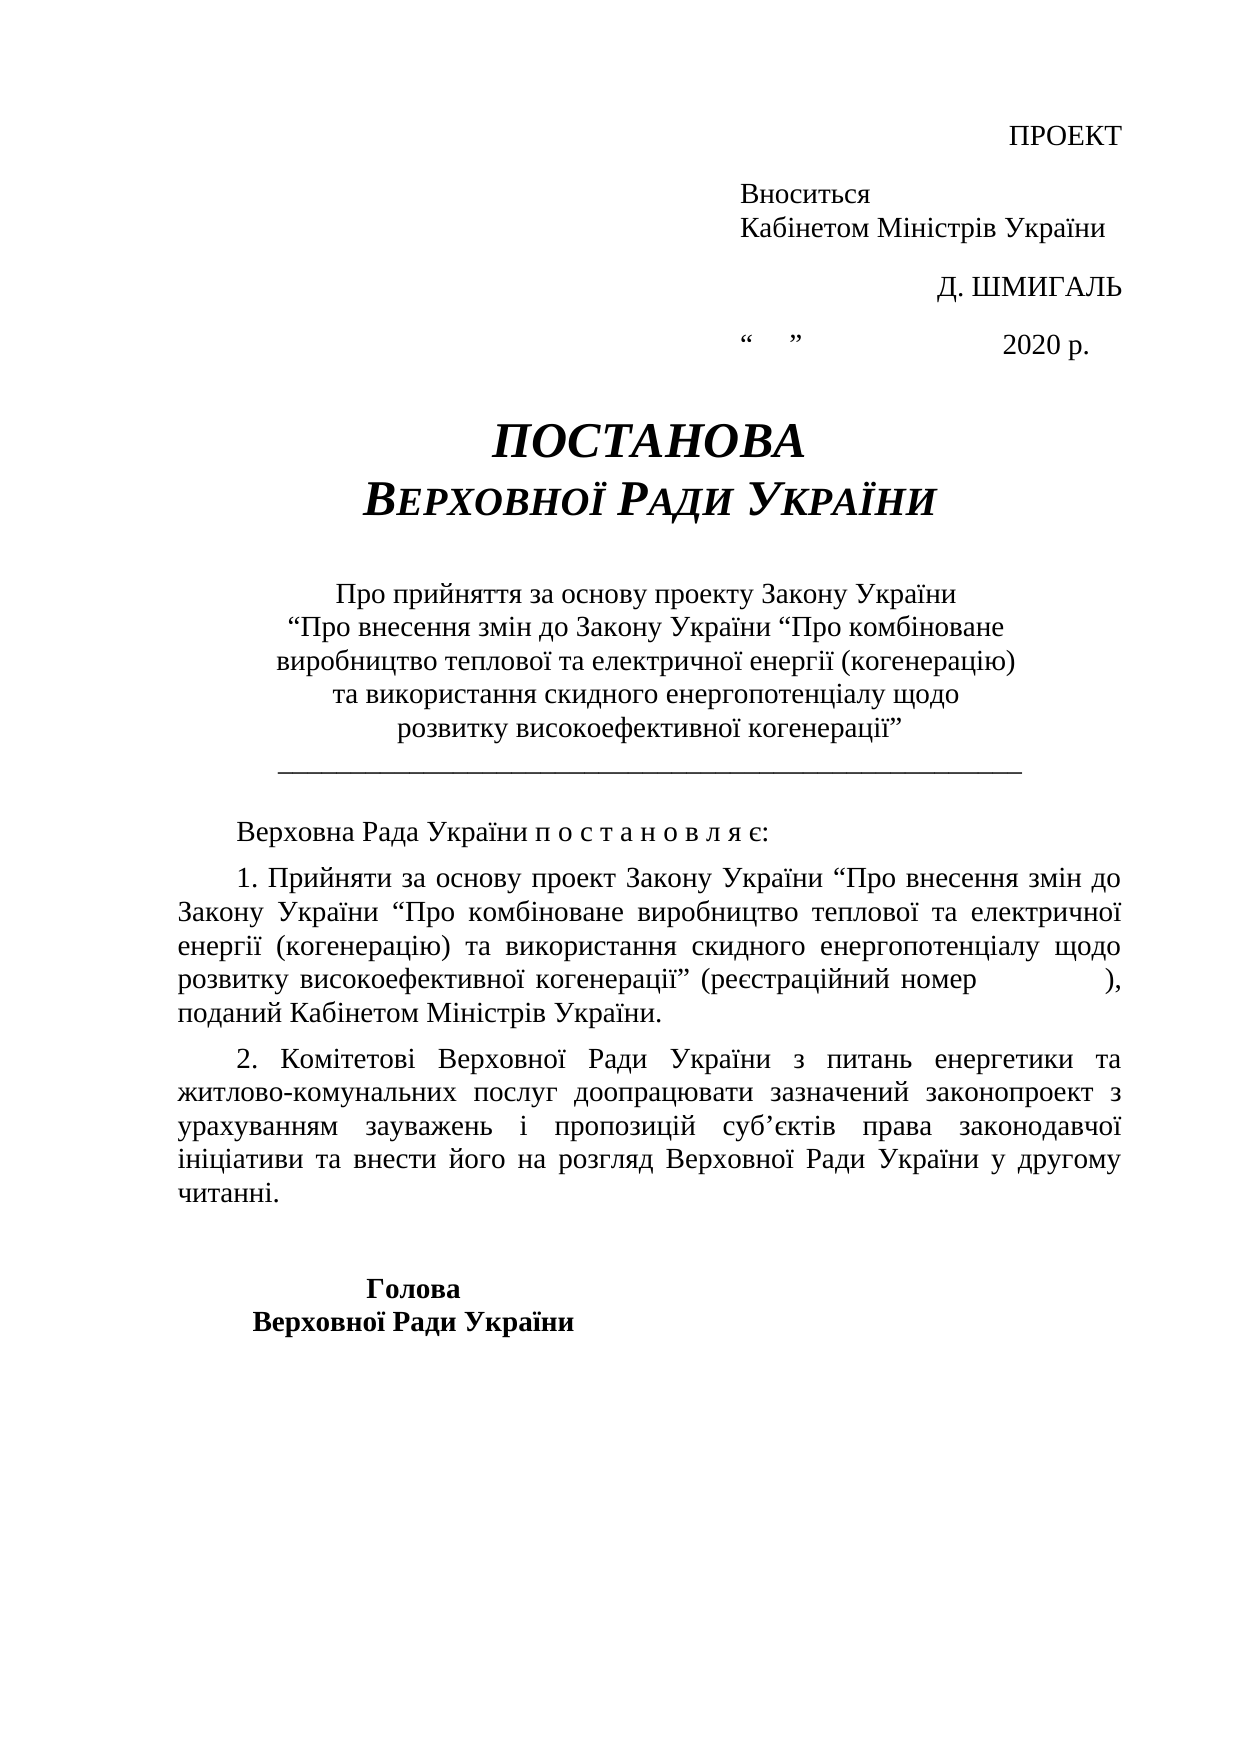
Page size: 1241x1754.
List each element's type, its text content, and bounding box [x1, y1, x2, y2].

text Вноситься Кабінетом Міністрів України [740, 177, 1122, 244]
text ПРОЕКТ [177, 118, 1122, 152]
text Голова Верховної Ради України [177, 1271, 1122, 1338]
text 2. Комітетові Верховної Ради України з питань енергетики та житлово-комунальних послуг доопрацювати зазначений законопроект з урахуванням зауважень і пропозицій суб’єктів права законодавчої ініціативи та внести його на розгляд Верховної Ради України у другому читанні. [177, 1041, 1122, 1208]
text 1. Прийняти за основу проект Закону України “Про внесення змін до Закону України “Про комбіноване виробництво теплової та електричної енергії (когенерацію) та використання скидного енергопотенціалу щодо розвитку високоефективної когенерації” (реєстраційний номер ), поданий Кабінетом Міністрів України. [177, 861, 1122, 1028]
text Верховна Рада України п о с т а н о в л я є: [177, 814, 1122, 848]
text Про прийняття за основу проекту Закону України “Про внесення змін до Закону України “Про комбіноване виробництво теплової та електричної енергії (когенерацію) та використання скидного енергопотенціалу щодо розвитку високоефективної когенерації” ___________________________________________________ [177, 576, 1122, 777]
text “ ” 2020 р. [740, 327, 1122, 361]
text Д. ШМИГАЛЬ [740, 269, 1122, 302]
text ПОСТАНОВА Верховної Ради України [177, 411, 1122, 526]
